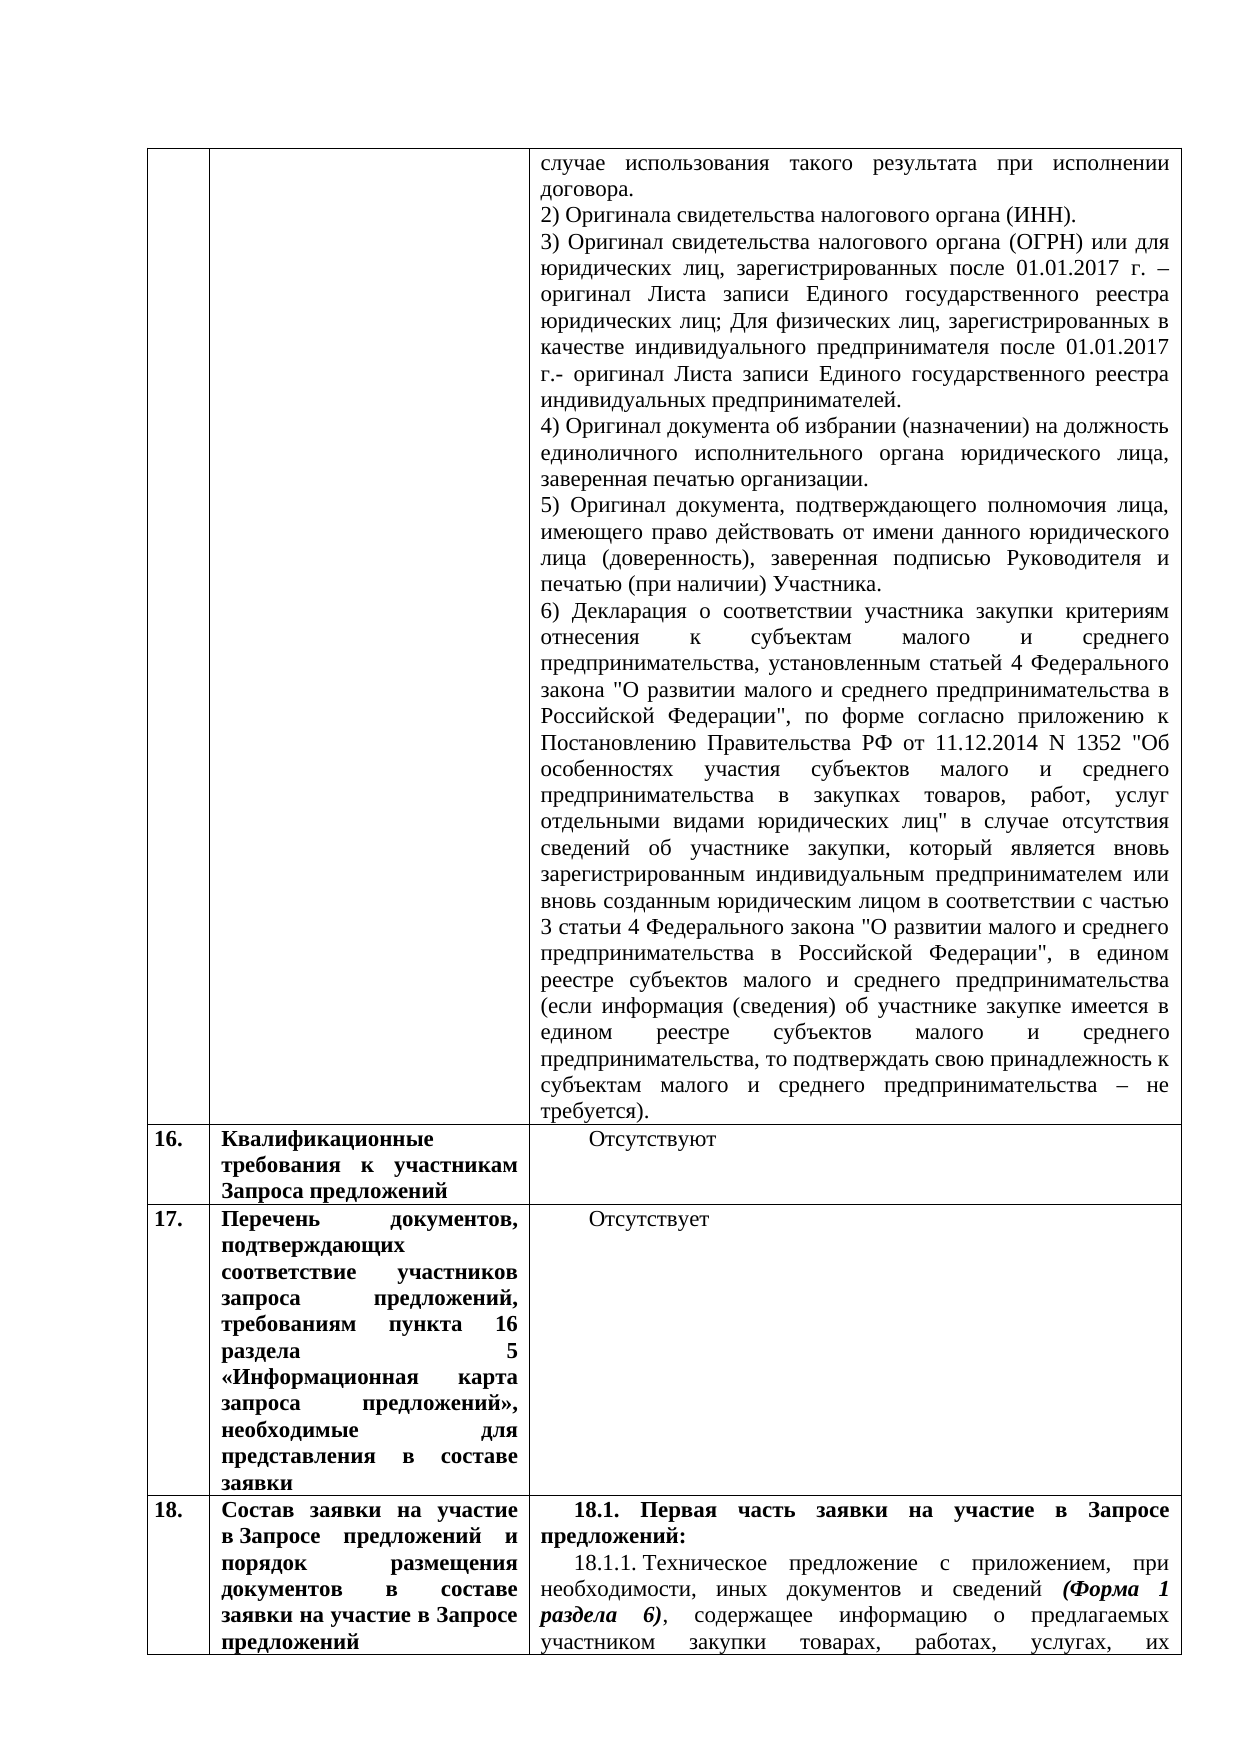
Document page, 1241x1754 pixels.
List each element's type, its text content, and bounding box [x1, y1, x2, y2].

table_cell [530, 149, 1181, 1124]
table_cell [148, 1496, 209, 1654]
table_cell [210, 1496, 529, 1654]
table_cell Перечень документов, подтверждающих соответствие участников запроса предложений, требованиям пункта 16 раздела 5 «Информационная карта запроса предложений», необходимые для представления в составе заявки [210, 1205, 529, 1495]
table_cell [210, 149, 529, 1124]
table_cell [148, 1125, 209, 1204]
table_cell [148, 1205, 209, 1495]
table_cell Отсутствует [530, 1205, 1181, 1495]
table_cell Отсутствуют [530, 1125, 1181, 1204]
table_cell [148, 149, 209, 1124]
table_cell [530, 1496, 1181, 1654]
table_cell Квалификационные требования к участникам Запроса предложений [210, 1125, 529, 1204]
